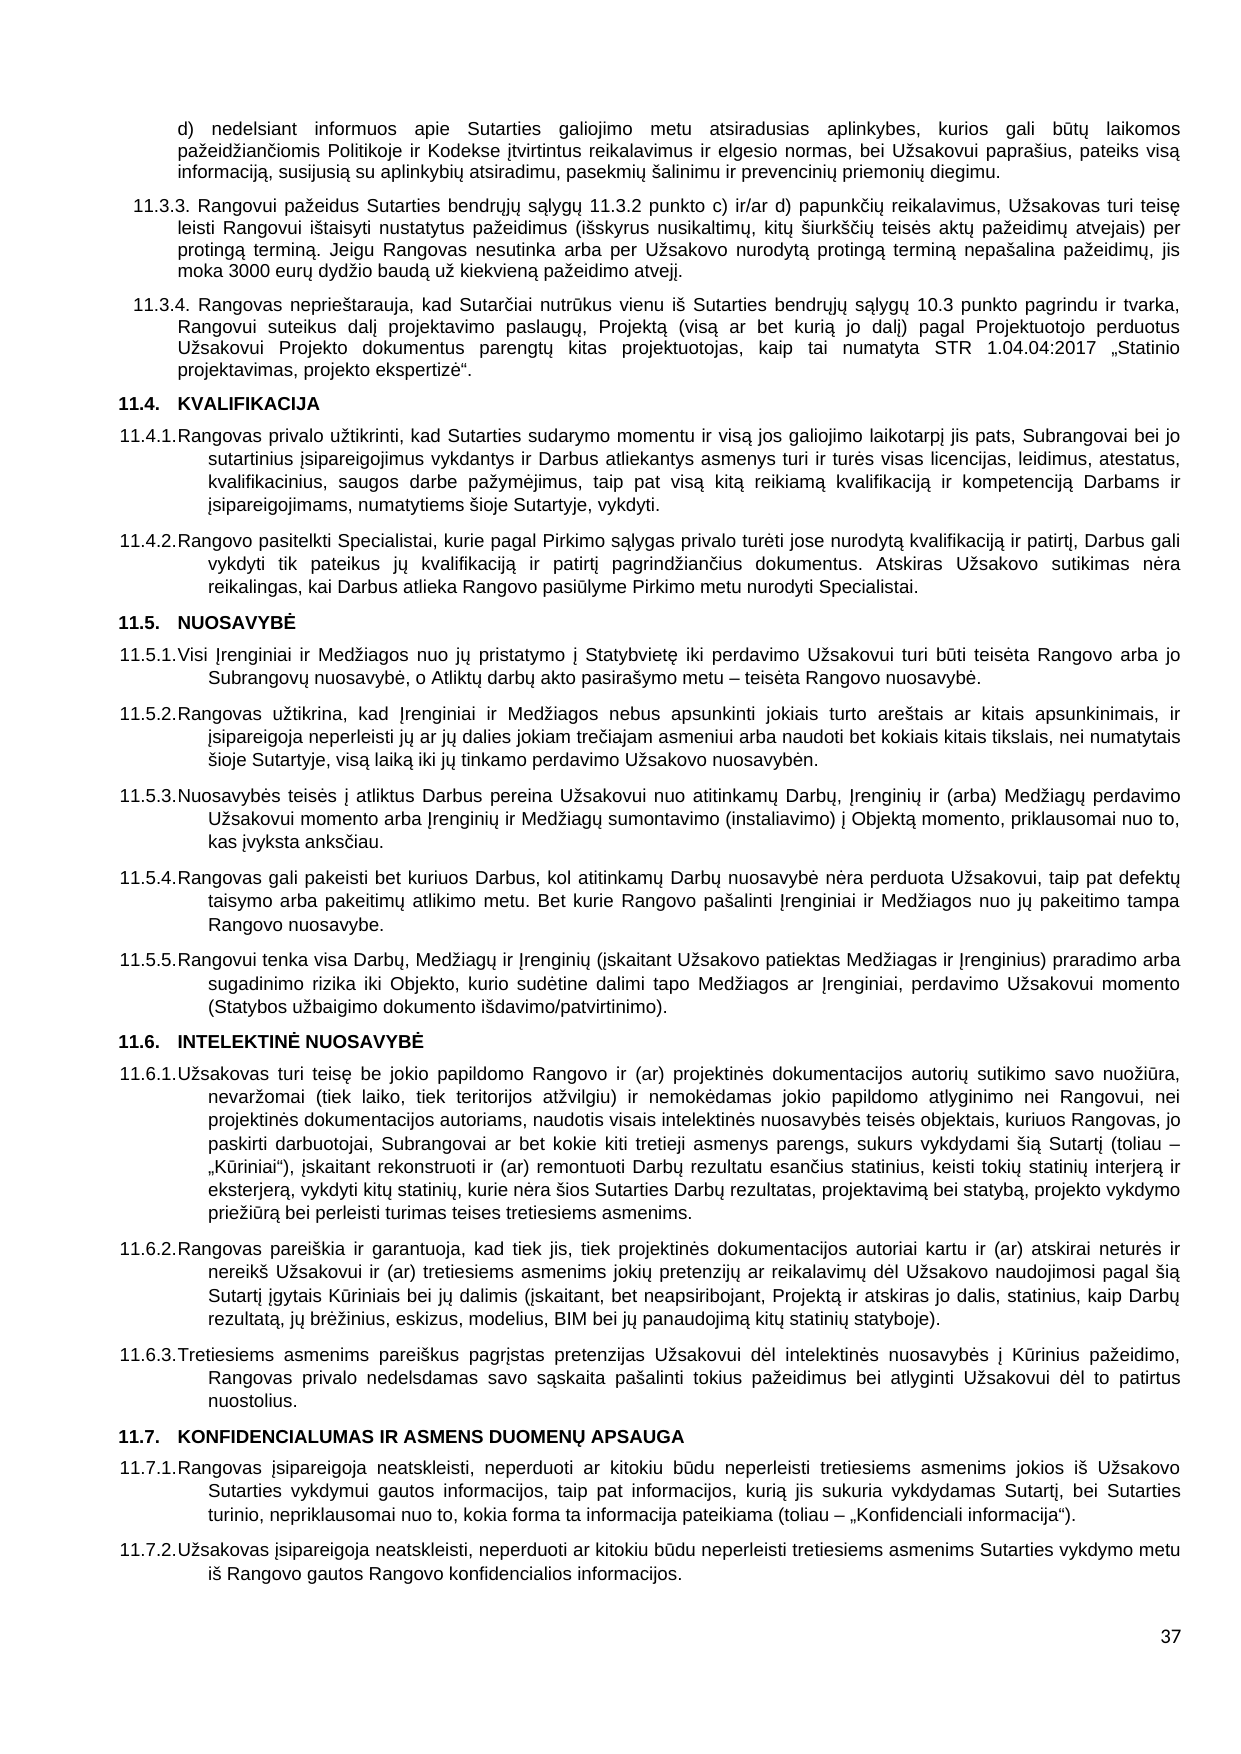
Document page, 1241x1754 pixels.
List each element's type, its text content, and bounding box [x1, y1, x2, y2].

list Rangovo pasitelkti Specialistai, kurie pagal Pirkimo sąlygas privalo turėti jose nurodytą kvalifikaciją ir patirtį, Darbus gali vykdyti tik pateikus jų kvalifikaciją ir patirtį pagrindžiančius dokumentus. Atskiras Užsakovo sutikimas nėra reikalingas, kai Darbus atlieka Rangovo pasiūlyme Pirkimo metu nurodyti Specialistai. [119, 530, 1181, 598]
subtitle Nuosavybė [118, 612, 1181, 633]
text 11.3.4. Rangovas neprieštarauja, kad Sutarčiai nutrūkus vienu iš Sutarties bendrųjų sąlygų 10.3 punkto pagrindu ir tvarka, Rangovui suteikus dalį projektavimo paslaugų, Projektą (visą ar bet kurią jo dalį) pagal Projektuotojo perduotus Užsakovui Projekto dokumentus parengtų kitas projektuotojas, kaip tai numatyta STR 1.04.04:2017 „Statinio projektavimas, projekto ekspertizė“. [133, 294, 1181, 380]
list Visi Įrenginiai ir Medžiagos nuo jų pristatymo į Statybvietę iki perdavimo Užsakovui turi būti teisėta Rangovo arba jo Subrangovų nuosavybė, o Atliktų darbų akto pasirašymo metu – teisėta Rangovo nuosavybė. [119, 643, 1181, 688]
list Rangovas įsipareigoja neatskleisti, neperduoti ar kitokiu būdu neperleisti tretiesiems asmenims jokios iš Užsakovo Sutarties vykdymui gautos informacijos, taip pat informacijos, kurią jis sukuria vykdydamas Sutartį, bei Sutarties turinio, nepriklausomai nuo to, kokia forma ta informacija pateikiama (toliau – „Konfidenciali informacija“). [119, 1457, 1181, 1525]
list Nuosavybės teisės į atliktus Darbus pereina Užsakovui nuo atitinkamų Darbų, Įrenginių ir (arba) Medžiagų perdavimo Užsakovui momento arba Įrenginių ir Medžiagų sumontavimo (instaliavimo) į Objektą momento, priklausomai nuo to, kas įvyksta anksčiau. [119, 785, 1181, 853]
subtitle Kvalifikacija [118, 393, 1181, 414]
list Tretiesiems asmenims pareiškus pagrįstas pretenzijas Užsakovui dėl intelektinės nuosavybės į Kūrinius pažeidimo, Rangovas privalo nedelsdamas savo sąskaita pašalinti tokius pažeidimus bei atlyginti Užsakovui dėl to patirtus nuostolius. [119, 1343, 1181, 1411]
list Užsakovas turi teisę be jokio papildomo Rangovo ir (ar) projektinės dokumentacijos autorių sutikimo savo nuožiūra, nevaržomai (tiek laiko, tiek teritorijos atžvilgiu) ir nemokėdamas jokio papildomo atlyginimo nei Rangovui, nei projektinės dokumentacijos autoriams, naudotis visais intelektinės nuosavybės teisės objektais, kuriuos Rangovas, jo paskirti darbuotojai, Subrangovai ar bet kokie kiti tretieji asmenys parengs, sukurs vykdydami šią Sutartį (toliau – „Kūriniai“), įskaitant rekonstruoti ir (ar) remontuoti Darbų rezultatu esančius statinius, keisti tokių statinių interjerą ir eksterjerą, vykdyti kitų statinių, kurie nėra šios Sutarties Darbų rezultatas, projektavimą bei statybą, projekto vykdymo priežiūrą bei perleisti turimas teises tretiesiems asmenims. [119, 1063, 1181, 1224]
list Užsakovas įsipareigoja neatskleisti, neperduoti ar kitokiu būdu neperleisti tretiesiems asmenims Sutarties vykdymo metu iš Rangovo gautos Rangovo konfidencialios informacijos. [119, 1539, 1181, 1584]
text 11.3.3. Rangovui pažeidus Sutarties bendrųjų sąlygų 11.3.2 punkto c) ir/ar d) papunkčių reikalavimus, Užsakovas turi teisę leisti Rangovui ištaisyti nustatytus pažeidimus (išskyrus nusikaltimų, kitų šiurkščių teisės aktų pažeidimų atvejais) per protingą terminą. Jeigu Rangovas nesutinka arba per Užsakovo nurodytą protingą terminą nepašalina pažeidimų, jis moka 3000 eurų dydžio baudą už kiekvieną pažeidimo atvejį. [133, 195, 1181, 282]
subtitle Intelektinė nuosavybė [118, 1031, 1181, 1053]
list Rangovas užtikrina, kad Įrenginiai ir Medžiagos nebus apsunkinti jokiais turto areštais ar kitais apsunkinimais, ir įsipareigoja neperleisti jų ar jų dalies jokiam trečiajam asmeniui arba naudoti bet kokiais kitais tikslais, nei numatytais šioje Sutartyje, visą laiką iki jų tinkamo perdavimo Užsakovo nuosavybėn. [119, 702, 1181, 771]
list Rangovas privalo užtikrinti, kad Sutarties sudarymo momentu ir visą jos galiojimo laikotarpį jis pats, Subrangovai bei jo sutartinius įsipareigojimus vykdantys ir Darbus atliekantys asmenys turi ir turės visas licencijas, leidimus, atestatus, kvalifikacinius, saugos darbe pažymėjimus, taip pat visą kitą reikiamą kvalifikaciją ir kompetenciją Darbams ir įsipareigojimams, numatytiems šioje Sutartyje, vykdyti. [119, 424, 1181, 516]
list Rangovas gali pakeisti bet kuriuos Darbus, kol atitinkamų Darbų nuosavybė nėra perduota Užsakovui, taip pat defektų taisymo arba pakeitimų atlikimo metu. Bet kurie Rangovo pašalinti Įrenginiai ir Medžiagos nuo jų pakeitimo tampa Rangovo nuosavybe. [119, 867, 1181, 935]
text d) nedelsiant informuos apie Sutarties galiojimo metu atsiradusias aplinkybes, kurios gali būtų laikomos pažeidžiančiomis Politikoje ir Kodekse įtvirtintus reikalavimus ir elgesio normas, bei Užsakovui paprašius, pateiks visą informaciją, susijusią su aplinkybių atsiradimu, pasekmių šalinimu ir prevencinių priemonių diegimu. [177, 118, 1181, 183]
list Rangovui tenka visa Darbų, Medžiagų ir Įrenginių (įskaitant Užsakovo patiektas Medžiagas ir Įrenginius) praradimo arba sugadinimo rizika iki Objekto, kurio sudėtine dalimi tapo Medžiagos ar Įrenginiai, perdavimo Užsakovui momento (Statybos užbaigimo dokumento išdavimo/patvirtinimo). [119, 949, 1181, 1017]
subtitle Konfidencialumas IR ASMENS DUOMENŲ APSAUGA [118, 1426, 1181, 1447]
list Rangovas pareiškia ir garantuoja, kad tiek jis, tiek projektinės dokumentacijos autoriai kartu ir (ar) atskirai neturės ir nereikš Užsakovui ir (ar) tretiesiems asmenims jokių pretenzijų ar reikalavimų dėl Užsakovo naudojimosi pagal šią Sutartį įgytais Kūriniais bei jų dalimis (įskaitant, bet neapsiribojant, Projektą ir atskiras jo dalis, statinius, kaip Darbų rezultatą, jų brėžinius, eskizus, modelius, BIM bei jų panaudojimą kitų statinių statyboje). [119, 1238, 1181, 1329]
